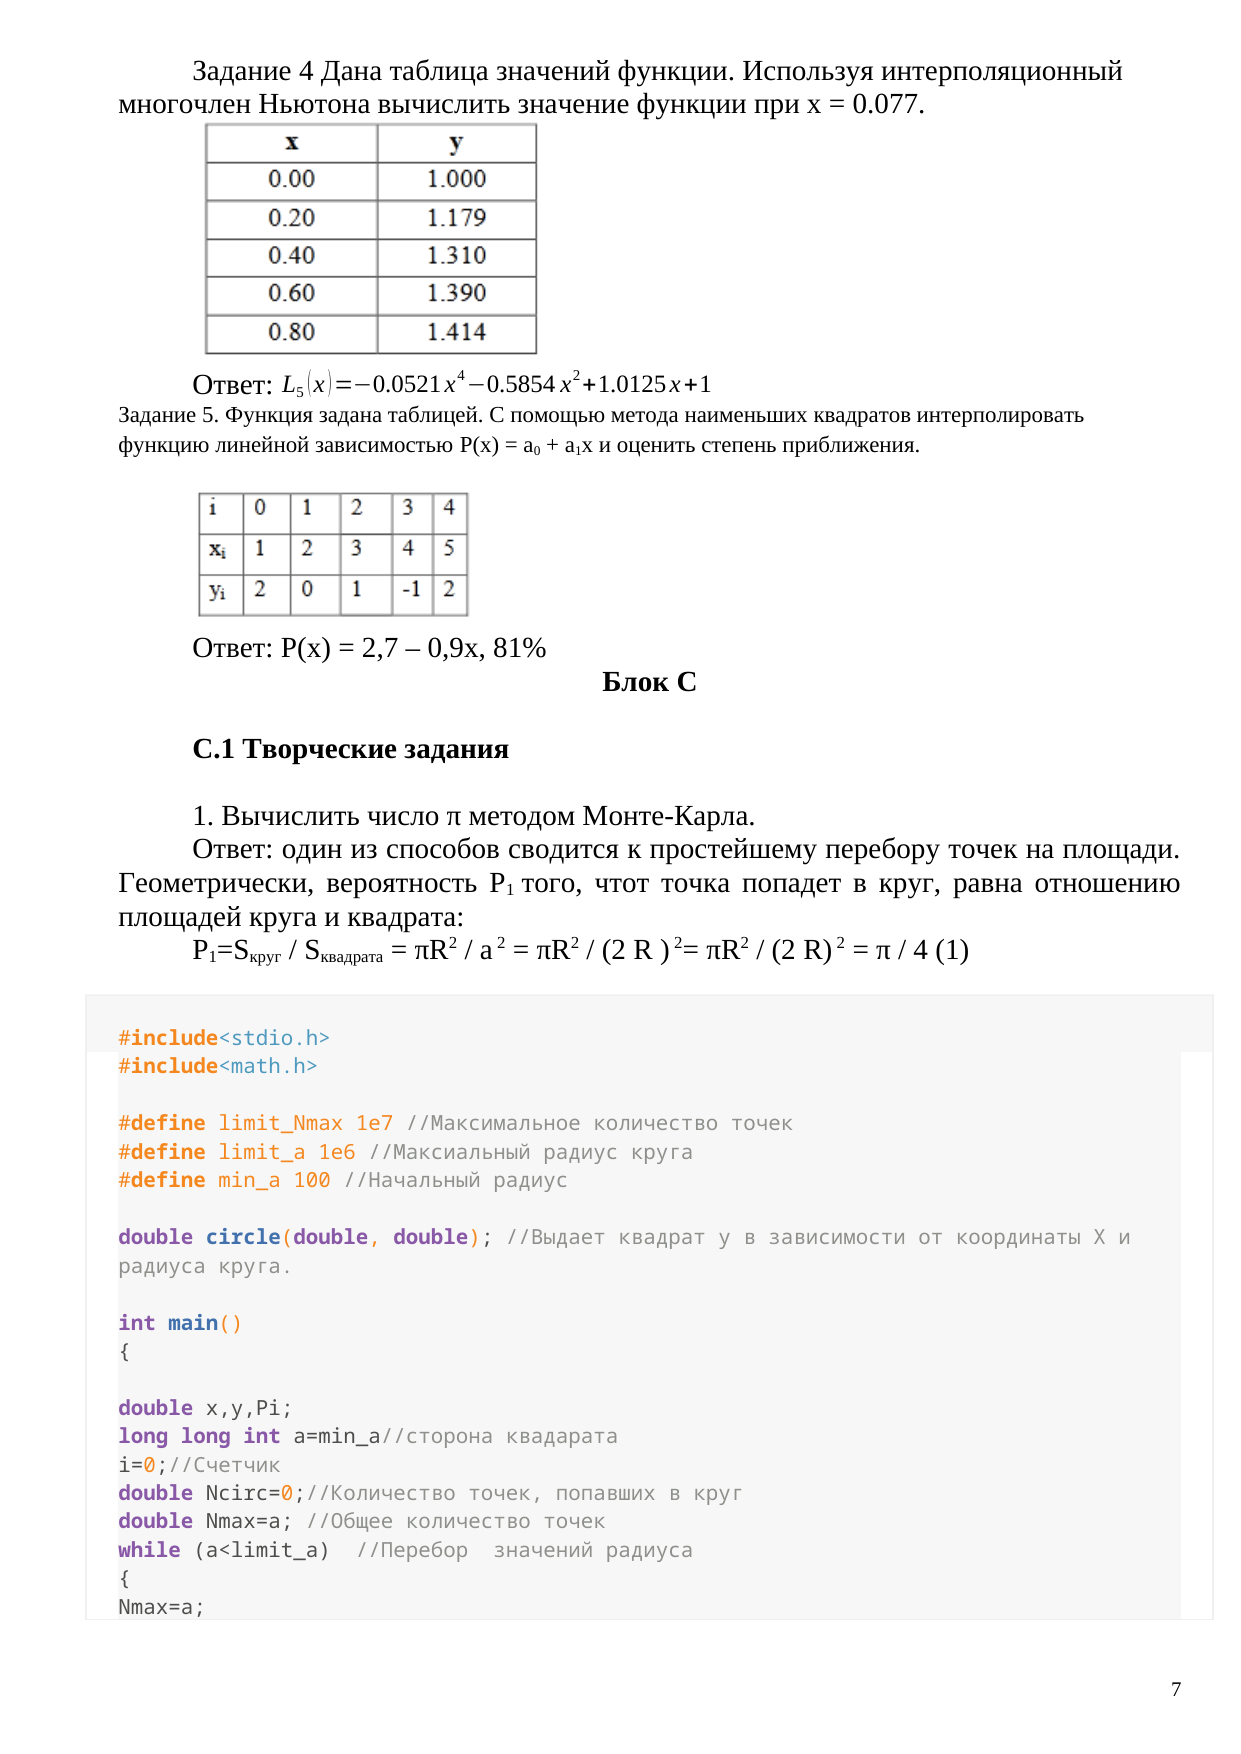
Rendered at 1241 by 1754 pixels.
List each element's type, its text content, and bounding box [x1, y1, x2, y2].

text int main() [118, 1308, 1181, 1336]
text double circle(double, double); //Выдает квадрат y в зависимости от координаты Х и радиуса круга. [118, 1222, 1181, 1279]
picture [192, 120, 553, 367]
text while (a<limit_a) //Перебор значений радиуса [118, 1535, 1181, 1563]
text double Ncirc=0;//Количество точек, попавших в круг [118, 1478, 1181, 1507]
text Ответ: один из способов сводится к простейшему перебору точек на площади. Геометрически, вероятность P1 того, чтот точка попадет в круг, равна отношению площадей круга и квадрата: [118, 832, 1181, 932]
text i=0;//Счетчик [118, 1450, 1181, 1478]
text С.1 Творческие задания [118, 731, 1181, 764]
text #include<stdio.h> [87, 996, 1212, 1052]
text { [118, 1563, 1181, 1592]
text long long int a=min_a//сторона квадарата [118, 1421, 1181, 1450]
text { [118, 1336, 1181, 1364]
text #define limit_Nmax 1e7 //Максимальное количество точек [118, 1108, 1181, 1137]
text 1. Вычислить число π методом Монте-Карла. [118, 798, 1181, 832]
subtitle Блок С [118, 664, 1181, 697]
text P1=Sкруг / Sквадрата = πR2 / a 2 = πR2 / (2 R ) 2= πR2 / (2 R) 2 = π / 4 (1) [118, 932, 1181, 966]
text #include<math.h> [118, 1052, 1181, 1080]
text #define limit_a 1e6 //Максиальный радиус круга [118, 1137, 1181, 1165]
text Ответ: [118, 366, 1181, 401]
text double Nmax=a; //Общее количество точек [118, 1507, 1181, 1535]
text #define min_a 100 //Начальный радиус [118, 1165, 1181, 1194]
text Задание 4 Дана таблица значений функции. Используя интерполяционный многочлен Ньютона вычислить значение функции при x = 0.077. [118, 53, 1181, 120]
text Ответ: Р(х) = 2,7 – 0,9х, 81% [118, 630, 1181, 664]
text Nmax=a; [118, 1592, 1181, 1619]
text double x,y,Pi; [118, 1393, 1181, 1421]
picture [192, 482, 479, 631]
